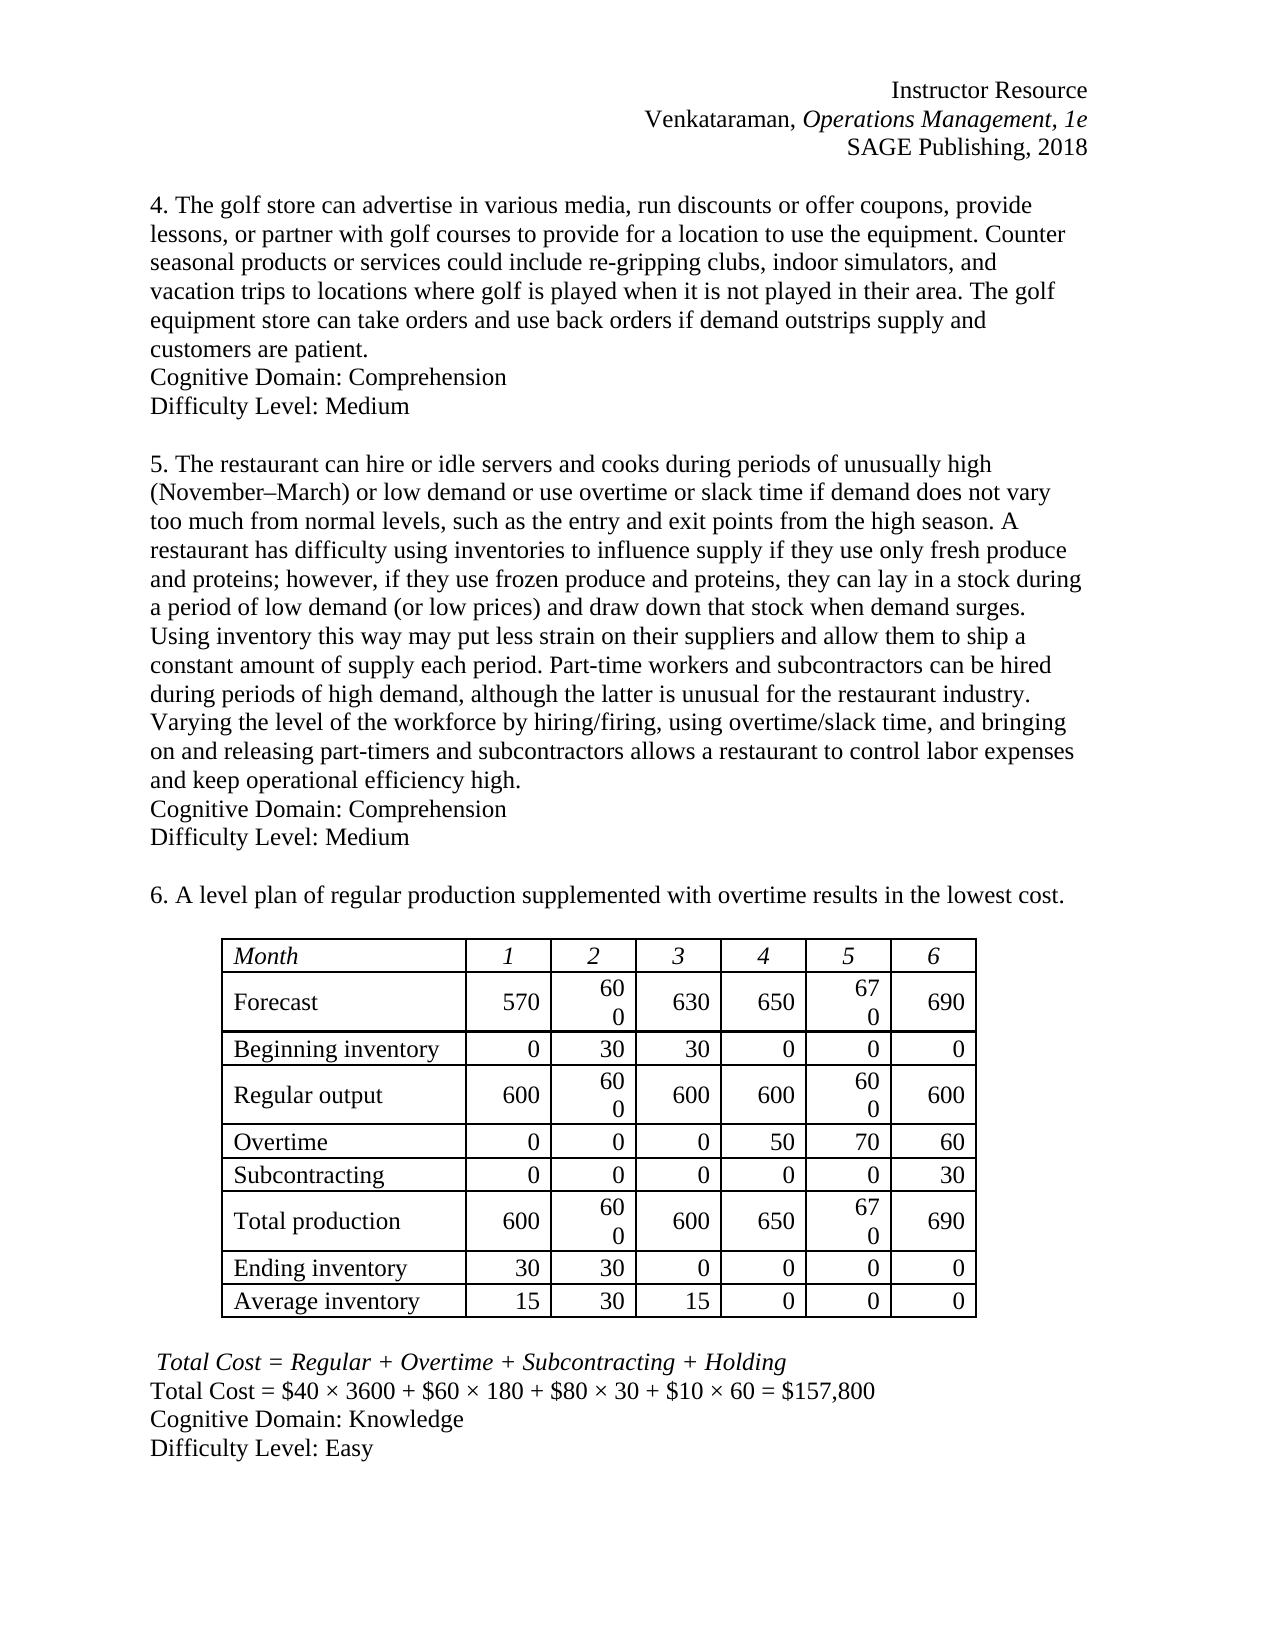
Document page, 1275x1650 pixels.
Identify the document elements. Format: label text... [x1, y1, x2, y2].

table_cell 650 [722, 973, 805, 1030]
table_cell 0 [807, 1252, 890, 1283]
table_header 6 [892, 940, 975, 971]
table_cell 670 [807, 973, 890, 1030]
table_cell Subcontracting [223, 1159, 465, 1190]
text 5. The restaurant can hire or idle servers and cooks during periods of unusually high (November–March) or low demand or use overtime or slack time if demand does not vary too much from normal levels, such as the entry and exit points from the high season. A restaurant has difficulty using inventories to influence supply if they use only fresh produce and proteins; however, if they use frozen produce and proteins, they can lay in a stock during a period of low demand (or low prices) and draw down that stock when demand surges. Using inventory this way may put less strain on their suppliers and allow them to ship a constant amount of supply each period. Part-time workers and subcontractors can be hired during periods of high demand, although the latter is unusual for the restaurant industry. Varying the level of the workforce by hiring/firing, using overtime/slack time, and bringing on and releasing part-timers and subcontractors allows a restaurant to control labor expenses and keep operational efficiency high. [150, 449, 1087, 794]
table_cell 0 [722, 1252, 805, 1283]
table_cell Forecast [223, 973, 465, 1030]
text Difficulty Level: Medium [150, 391, 1087, 420]
table_cell 630 [637, 973, 720, 1030]
table_cell 600 [807, 1066, 890, 1123]
table_cell 0 [637, 1252, 720, 1283]
table_cell 15 [467, 1285, 550, 1316]
table_cell Beginning inventory [223, 1033, 465, 1064]
table_cell 0 [892, 1033, 975, 1064]
table_cell 0 [892, 1285, 975, 1316]
table_cell 0 [722, 1159, 805, 1190]
text 4. The golf store can advertise in various media, run discounts or offer coupons, provide lessons, or partner with golf courses to provide for a location to use the equipment. Counter seasonal products or services could include re-gripping clubs, indoor simulators, and vacation trips to locations where golf is played when it is not played in their area. The golf equipment store can take orders and use back orders if demand outstrips supply and customers are patient. [150, 190, 1087, 362]
table_cell 0 [637, 1159, 720, 1190]
text 6. A level plan of regular production supplemented with overtime results in the lowest cost. [150, 880, 1087, 909]
table_cell 0 [892, 1252, 975, 1283]
table_header 1 [467, 940, 550, 971]
table_cell 0 [807, 1033, 890, 1064]
table_cell 0 [552, 1159, 635, 1190]
table_cell 0 [807, 1159, 890, 1190]
table_cell 600 [467, 1192, 550, 1249]
table_cell 30 [552, 1033, 635, 1064]
text Cognitive Domain: Knowledge [150, 1404, 1087, 1433]
table_header 5 [807, 940, 890, 971]
table_cell 0 [467, 1159, 550, 1190]
table_cell 30 [467, 1252, 550, 1283]
table_cell 15 [637, 1285, 720, 1316]
table_cell 600 [722, 1066, 805, 1123]
table_cell 600 [467, 1066, 550, 1123]
table_cell 690 [892, 973, 975, 1030]
table_cell 0 [637, 1125, 720, 1157]
table_cell 600 [637, 1192, 720, 1249]
table_cell Regular output [223, 1066, 465, 1123]
text Difficulty Level: Medium [150, 822, 1087, 851]
table_cell 0 [467, 1033, 550, 1064]
table_cell 600 [552, 1066, 635, 1123]
table_cell 670 [807, 1192, 890, 1249]
table_cell 0 [807, 1285, 890, 1316]
table_cell Total production [223, 1192, 465, 1249]
table_cell 0 [722, 1285, 805, 1316]
table_cell 570 [467, 973, 550, 1030]
table_cell 600 [552, 973, 635, 1030]
table_cell 690 [892, 1192, 975, 1249]
table_cell 0 [722, 1033, 805, 1064]
table_cell 70 [807, 1125, 890, 1157]
table_cell 30 [552, 1252, 635, 1283]
table_header 2 [552, 940, 635, 971]
table_cell 30 [552, 1285, 635, 1316]
text Cognitive Domain: Comprehension [150, 362, 1087, 391]
table_cell 50 [722, 1125, 805, 1157]
text Total Cost = $40 × 3600 + $60 × 180 + $80 × 30 + $10 × 60 = $157,800 [150, 1376, 1087, 1404]
table_cell 30 [892, 1159, 975, 1190]
text Total Cost = Regular + Overtime + Subcontracting + Holding [150, 1347, 1087, 1376]
table_cell 0 [552, 1125, 635, 1157]
table_cell 650 [722, 1192, 805, 1249]
table_cell 600 [637, 1066, 720, 1123]
table_header 3 [637, 940, 720, 971]
table_header Month [223, 940, 465, 971]
table_cell 600 [892, 1066, 975, 1123]
text Cognitive Domain: Comprehension [150, 794, 1087, 822]
table_cell Ending inventory [223, 1252, 465, 1283]
table_cell 600 [552, 1192, 635, 1249]
table_cell 30 [637, 1033, 720, 1064]
table_header 4 [722, 940, 805, 971]
table_cell 0 [467, 1125, 550, 1157]
table_cell 60 [892, 1125, 975, 1157]
text Difficulty Level: Easy [150, 1433, 1087, 1462]
table_cell Overtime [223, 1125, 465, 1157]
table_cell Average inventory [223, 1285, 465, 1316]
